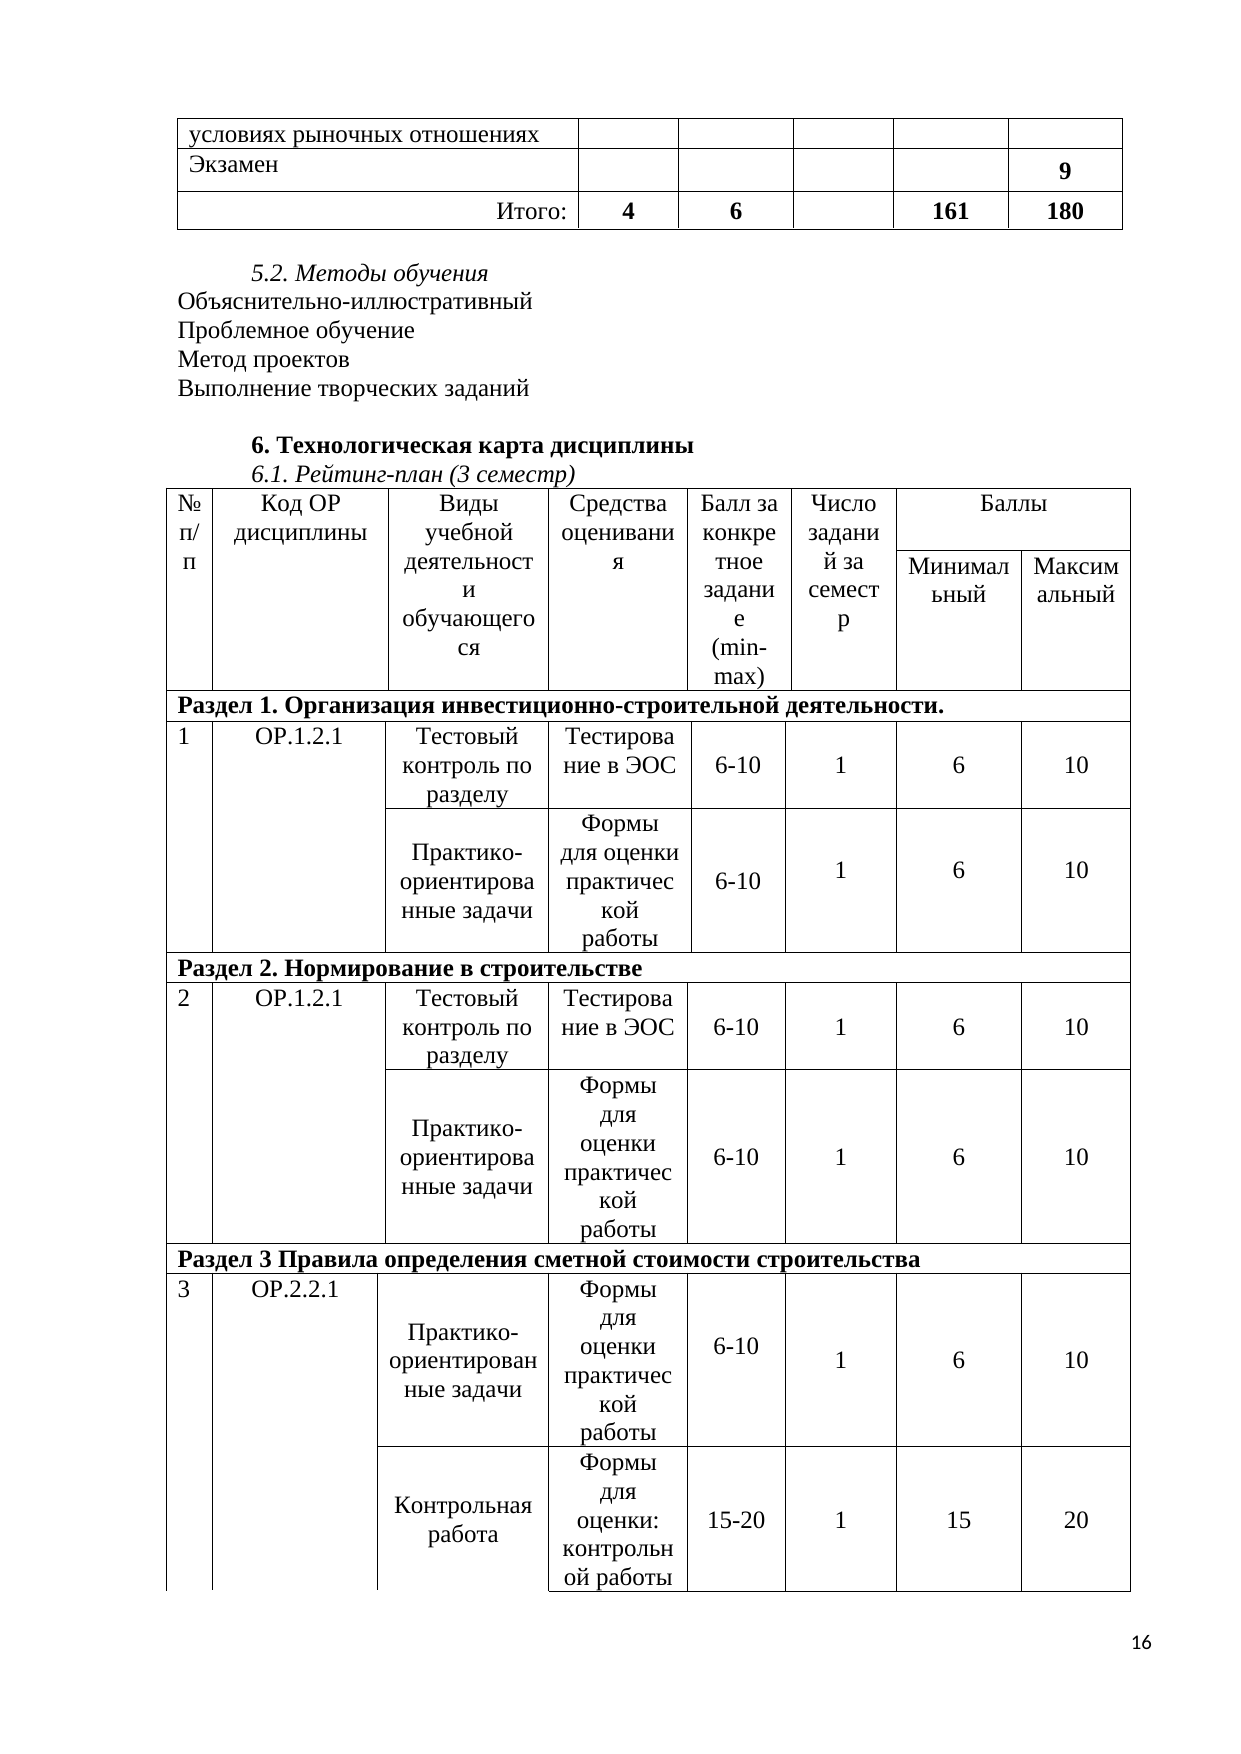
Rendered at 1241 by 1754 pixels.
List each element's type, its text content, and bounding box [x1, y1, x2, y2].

table_cell 10 [1022, 1070, 1130, 1243]
table_cell 6 [897, 983, 1021, 1069]
table_cell Практико-ориентированные задачи [386, 1070, 548, 1243]
table_cell 180 [1009, 192, 1122, 228]
table_cell Раздел 2. Нормирование в строительстве [167, 953, 1130, 982]
table_cell [894, 149, 1008, 191]
table_cell 4 [579, 192, 678, 228]
text Выполнение творческих заданий [177, 373, 1152, 401]
table_cell 6-10 [692, 722, 785, 807]
table_cell 3 [167, 1274, 213, 1591]
text 5.2. Методы обучения [177, 258, 1152, 286]
table_cell 161 [894, 192, 1008, 228]
table_header Средства оценивания [549, 489, 687, 689]
table_header Число заданий за семестр [792, 489, 896, 689]
table_cell Раздел 1. Организация инвестиционно-строительной деятельности. [167, 691, 1130, 721]
table_cell ОР.1.2.1 [213, 722, 385, 952]
table_header Баллы [897, 489, 1130, 550]
table_cell 1 [579, 119, 678, 148]
table_cell Формы для оценки: контрольной работы [549, 1447, 687, 1591]
text Проблемное обучение [177, 315, 1152, 344]
table_cell Максимальный [1022, 551, 1130, 689]
table_cell 56 [1009, 119, 1122, 148]
table_cell Формы для оценки практической работы [549, 1070, 687, 1243]
table_cell Тестовый контроль по разделу [386, 722, 548, 807]
table_cell Раздел 3 Правила определения сметной стоимости строительства [167, 1244, 1130, 1273]
table_cell 6-10 [688, 1274, 785, 1446]
table_cell 6-10 [692, 809, 785, 952]
table_cell [794, 149, 893, 191]
table_cell 10 [1022, 722, 1130, 807]
table_cell 10 [1022, 983, 1130, 1069]
table_cell 15-20 [688, 1447, 785, 1591]
text 6.1. Рейтинг-план (3 семестр) [177, 459, 1152, 488]
table_cell Тестовый контроль по разделу [386, 983, 548, 1069]
table_cell 20 [1022, 1447, 1130, 1591]
table_cell Минимальный [897, 551, 1021, 689]
table_cell Формы для оценки практической работы [549, 1274, 687, 1446]
table_cell 6 [897, 809, 1021, 952]
table_cell 6-10 [688, 983, 785, 1069]
table_cell 2 [167, 983, 212, 1243]
table_cell 1 [786, 1274, 896, 1446]
table_cell 6 [897, 722, 1021, 807]
table_cell 1 [786, 809, 896, 952]
table_cell 1 [786, 1070, 896, 1243]
table_cell 6 [897, 1274, 1021, 1446]
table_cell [178, 119, 578, 148]
table_cell 1 [786, 1447, 896, 1591]
table_header № п/п [167, 489, 212, 689]
table_cell Экзамен [178, 149, 578, 191]
table_cell Формы для оценки практической работы [549, 809, 691, 952]
table_cell 10 [1022, 809, 1130, 952]
table_cell 15 [897, 1447, 1021, 1591]
text Метод проектов [177, 344, 1152, 373]
table_cell ОР.1.2.1 [213, 983, 385, 1243]
text 6. Технологическая карта дисциплины [177, 430, 1152, 459]
table_cell Практико-ориентированные задачи [378, 1274, 548, 1446]
table_cell 1 [786, 722, 896, 807]
table_cell 53 [894, 119, 1008, 148]
table_cell 9 [1009, 149, 1122, 191]
table_cell [794, 119, 893, 148]
table_cell 10 [1022, 1274, 1130, 1446]
table_cell Практико-ориентированные задачи [386, 809, 548, 952]
table_cell 6-10 [688, 1070, 785, 1243]
table_cell [794, 192, 893, 228]
table_cell Тестирование в ЭОС [549, 983, 687, 1069]
table_header Балл за конкретное задание (min-max) [688, 489, 791, 689]
table_header Виды учебной деятельности обучающегося [389, 489, 548, 689]
table_cell 6 [679, 192, 793, 228]
text Объяснительно-иллюстративный [177, 286, 1152, 315]
table_cell 6 [897, 1070, 1021, 1243]
table_header Код ОР дисциплины [213, 489, 388, 689]
table_cell 1 [786, 983, 896, 1069]
table_cell ОР.2.2.1 [213, 1274, 377, 1591]
table_cell 1 [167, 722, 212, 952]
table_cell [679, 149, 793, 191]
table_cell 2 [679, 119, 793, 148]
table_cell Тестирование в ЭОС [549, 722, 691, 807]
table_cell Итого: [178, 192, 578, 228]
table_cell Контрольная работа [378, 1447, 548, 1591]
table_cell [579, 149, 678, 191]
